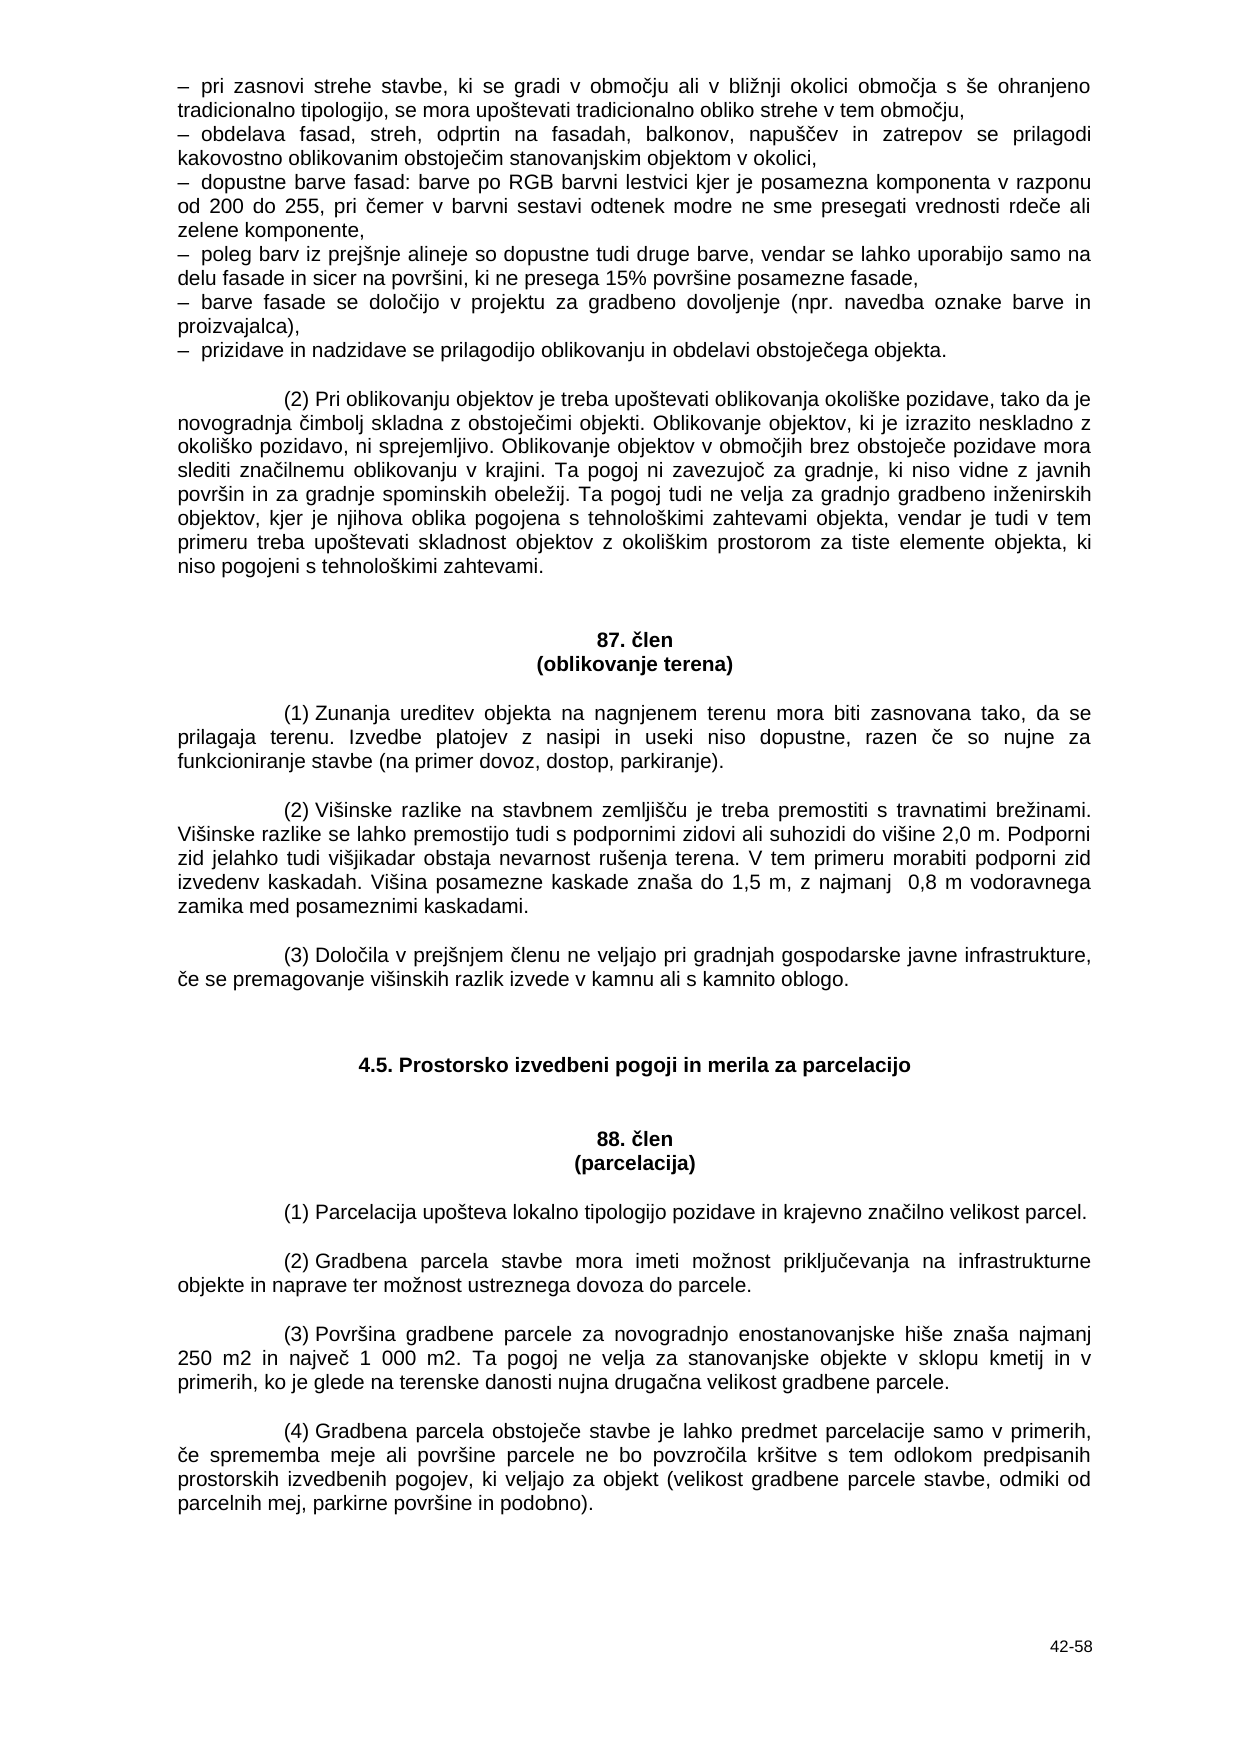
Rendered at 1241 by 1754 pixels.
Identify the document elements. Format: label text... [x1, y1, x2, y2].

text barve fasade se določijo v projektu za gradbeno dovoljenje (npr. navedba oznake barve in proizvajalca), [177, 289, 1092, 337]
list člen (parcelacija) [177, 1127, 1092, 1175]
text obdelava fasad, streh, odprtin na fasadah, balkonov, napuščev in zatrepov se prilagodi kakovostno oblikovanim obstoječim stanovanjskim objektom v okolici, [177, 122, 1092, 170]
text 4.5. Prostorsko izvedbeni pogoji in merila za parcelacijo [177, 1053, 1092, 1077]
list Pri oblikovanju objektov je treba upoštevati oblikovanja okoliške pozidave, tako da je novogradnja čimbolj skladna z obstoječimi objekti. Oblikovanje objektov, ki je izrazito neskladno z okoliško pozidavo, ni sprejemljivo. Oblikovanje objektov v območjih brez obstoječe pozidave mora slediti značilnemu oblikovanju v krajini. Ta pogoj ni zavezujoč za gradnje, ki niso vidne z javnih površin in za gradnje spominskih obeležij. Ta pogoj tudi ne velja za gradnjo gradbeno inženirskih objektov, kjer je njihova oblika pogojena s tehnološkimi zahtevami objekta, vendar je tudi v tem primeru treba upoštevati skladnost objektov z okoliškim prostorom za tiste elemente objekta, ki niso pogojeni s tehnološkimi zahtevami. [177, 386, 1092, 578]
list člen (oblikovanje terena) [177, 628, 1092, 676]
list Gradbena parcela obstoječe stavbe je lahko predmet parcelacije samo v primerih, če sprememba meje ali površine parcele ne bo povzročila kršitve s tem odlokom predpisanih prostorskih izvedbenih pogojev, ki veljajo za objekt (velikost gradbene parcele stavbe, odmiki od parcelnih mej, parkirne površine in podobno). [177, 1419, 1092, 1514]
list Višinske razlike na stavbnem zemljišču je treba premostiti s travnatimi brežinami. Višinske razlike se lahko premostijo tudi s podpornimi zidovi ali suhozidi do višine 2,0 m. Podporni zid jelahko tudi višjikadar obstaja nevarnost rušenja terena. V tem primeru morabiti podporni zid izvedenv kaskadah. Višina posamezne kaskade znaša do 1,5 m, z najmanj 0,8 m vodoravnega zamika med posameznimi kaskadami. [177, 798, 1092, 918]
text poleg barv iz prejšnje alineje so dopustne tudi druge barve, vendar se lahko uporabijo samo na delu fasade in sicer na površini, ki ne presega 15% površine posamezne fasade, [177, 242, 1092, 289]
text pri zasnovi strehe stavbe, ki se gradi v območju ali v bližnji okolici območja s še ohranjeno tradicionalno tipologijo, se mora upoštevati tradicionalno obliko strehe v tem območju, [177, 74, 1092, 122]
text prizidave in nadzidave se prilagodijo oblikovanju in obdelavi obstoječega objekta. [177, 337, 1092, 361]
list Določila v prejšnjem členu ne veljajo pri gradnjah gospodarske javne infrastrukture, če se premagovanje višinskih razlik izvede v kamnu ali s kamnito oblogo. [177, 943, 1092, 991]
text dopustne barve fasad: barve po RGB barvni lestvici kjer je posamezna komponenta v razponu od 200 do 255, pri čemer v barvni sestavi odtenek modre ne sme presegati vrednosti rdeče ali zelene komponente, [177, 170, 1092, 242]
list Parcelacija upošteva lokalno tipologijo pozidave in krajevno značilno velikost parcel. [177, 1200, 1092, 1224]
list Gradbena parcela stavbe mora imeti možnost priključevanja na infrastrukturne objekte in naprave ter možnost ustreznega dovoza do parcele. [177, 1249, 1092, 1297]
list Površina gradbene parcele za novogradnjo enostanovanjske hiše znaša najmanj 250 m2 in največ 1 000 m2. Ta pogoj ne velja za stanovanjske objekte v sklopu kmetij in v primerih, ko je glede na terenske danosti nujna drugačna velikost gradbene parcele. [177, 1322, 1092, 1394]
list Zunanja ureditev objekta na nagnjenem terenu mora biti zasnovana tako, da se prilagaja terenu. Izvedbe platojev z nasipi in useki niso dopustne, razen če so nujne za funkcioniranje stavbe (na primer dovoz, dostop, parkiranje). [177, 701, 1092, 773]
